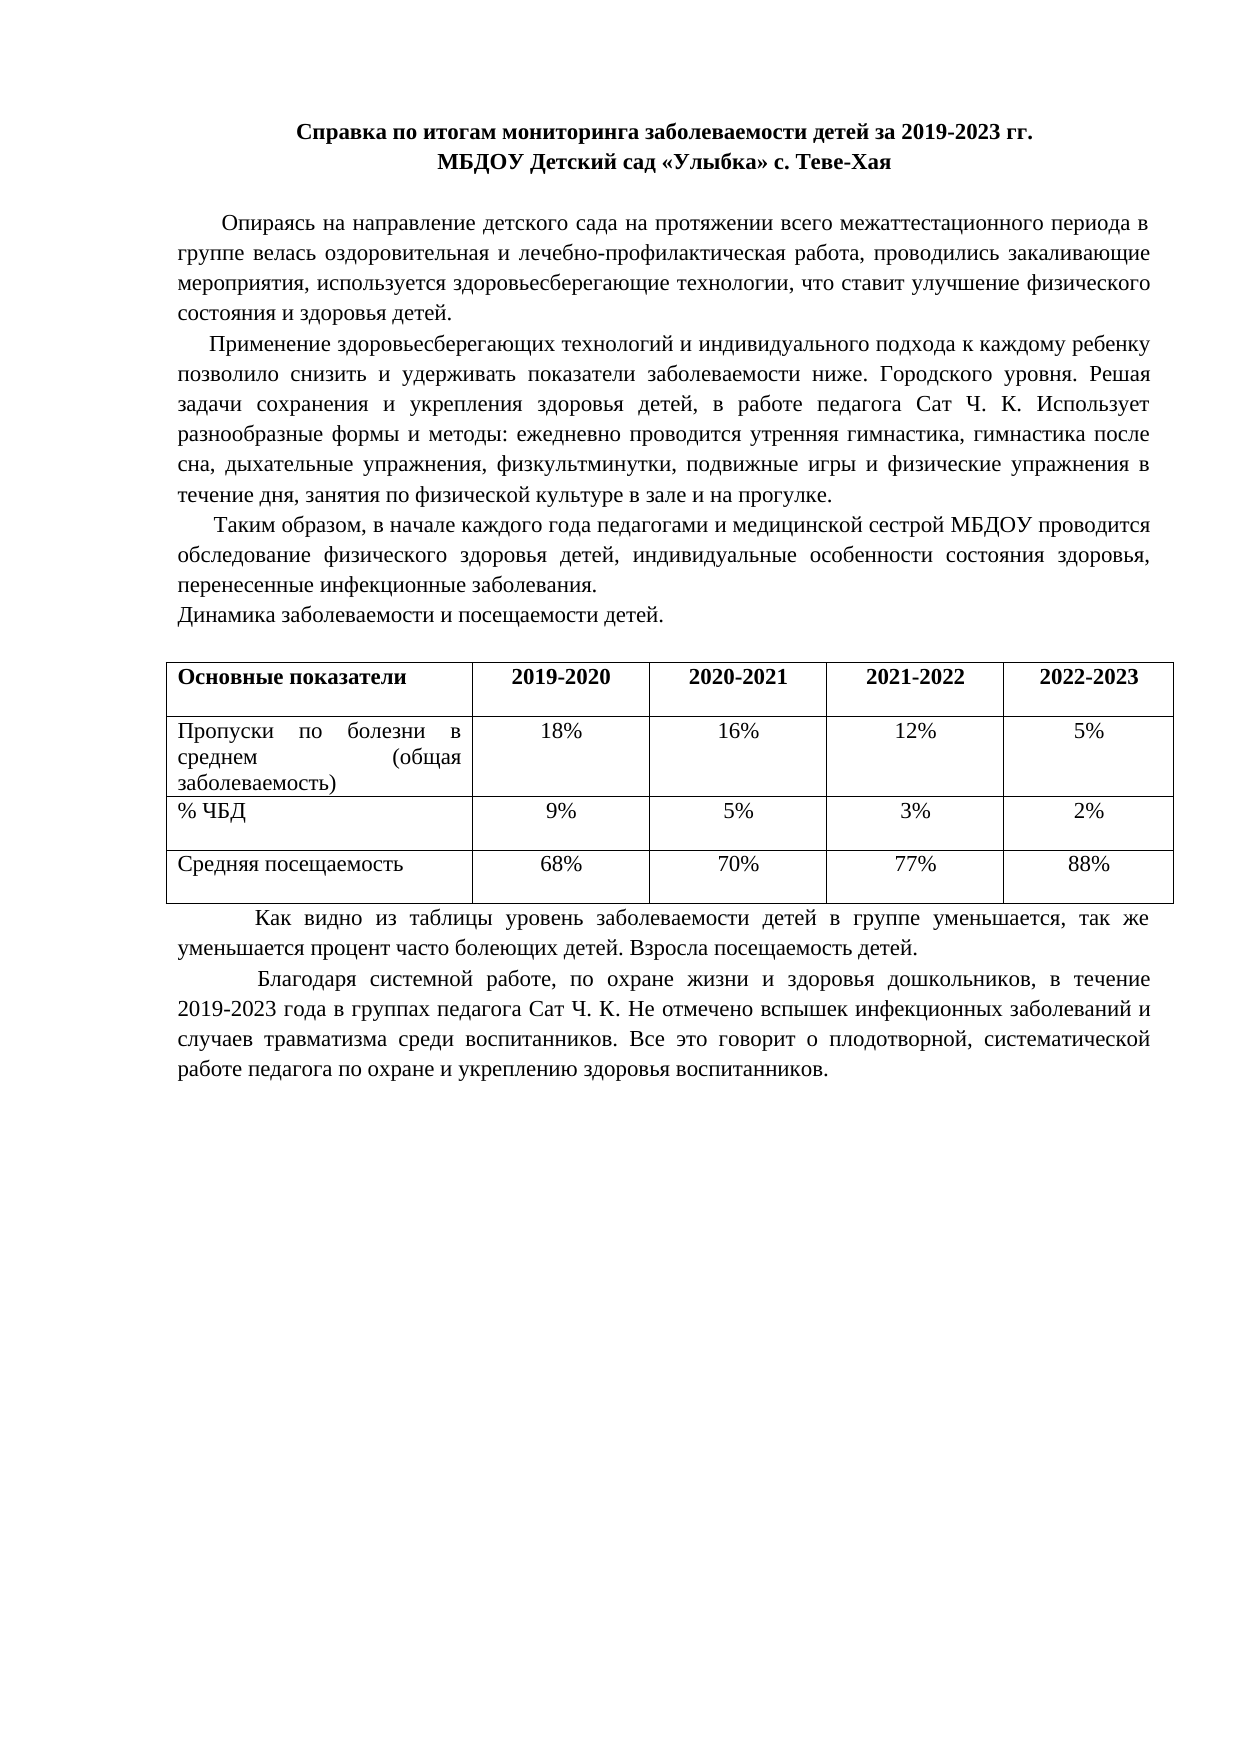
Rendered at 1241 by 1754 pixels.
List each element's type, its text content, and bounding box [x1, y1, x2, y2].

table_cell 3% [827, 797, 1003, 849]
table_header 2022-2023 [1004, 663, 1173, 716]
text Таким образом, в начале каждого года педагогами и медицинской сестрой МБДОУ проводится обследование физического здоровья детей, индивидуальные особенности состояния здоровья, перенесенные инфекционные заболевания. [177, 511, 1152, 598]
text Благодаря системной работе, по охране жизни и здоровья дошкольников, в течение 2019-2023 года в группах педагога Сат Ч. К. Не отмечено вспышек инфекционных заболеваний и случаев травматизма среди воспитанников. Все это говорит о плодотворной, систематической работе педагога по охране и укреплению здоровья воспитанников. [177, 965, 1152, 1082]
table_cell % ЧБД [167, 797, 472, 849]
table_cell Средняя посещаемость [167, 851, 472, 903]
table_cell 16% [650, 717, 826, 796]
table_header 2020-2021 [650, 663, 826, 716]
table_cell Пропуски по болезни в среднем (общая заболеваемость) [167, 717, 472, 796]
text МБДОУ Детский сад «Улыбка» с. Теве-Хая [177, 148, 1152, 175]
table_cell 2% [1004, 797, 1173, 849]
text Как видно из таблицы уровень заболеваемости детей в группе уменьшается, так же уменьшается процент часто болеющих детей. Взросла посещаемость детей. [177, 904, 1152, 961]
table_cell 5% [650, 797, 826, 849]
table_cell 18% [473, 717, 649, 796]
table_cell 77% [827, 851, 1003, 903]
table_cell 70% [650, 851, 826, 903]
table_cell 68% [473, 851, 649, 903]
text Опираясь на направление детского сада на протяжении всего межаттестационного периода в группе велась оздоровительная и лечебно-профилактическая работа, проводились закаливающие мероприятия, используется здоровьесберегающие технологии, что ставит улучшение физического состояния и здоровья детей. [177, 209, 1152, 326]
table_header Основные показатели [167, 663, 472, 716]
text Динамика заболеваемости и посещаемости детей. [177, 601, 1152, 628]
table_cell 12% [827, 717, 1003, 796]
table_cell 5% [1004, 717, 1173, 796]
table_header 2019-2020 [473, 663, 649, 716]
table_cell 9% [473, 797, 649, 849]
text Справка по итогам мониторинга заболеваемости детей за 2019-2023 гг. [177, 118, 1152, 144]
text Применение здоровьесберегающих технологий и индивидуального подхода к каждому ребенку позволило снизить и удерживать показатели заболеваемости ниже. Городского уровня. Решая задачи сохранения и укрепления здоровья детей, в работе педагога Сат Ч. К. Использует разнообразные формы и методы: ежедневно проводится утренняя гимнастика, гимнастика после сна, дыхательные упражнения, физкультминутки, подвижные игры и физические упражнения в течение дня, занятия по физической культуре в зале и на прогулке. [177, 329, 1152, 507]
table_header 2021-2022 [827, 663, 1003, 716]
table_cell 88% [1004, 851, 1173, 903]
